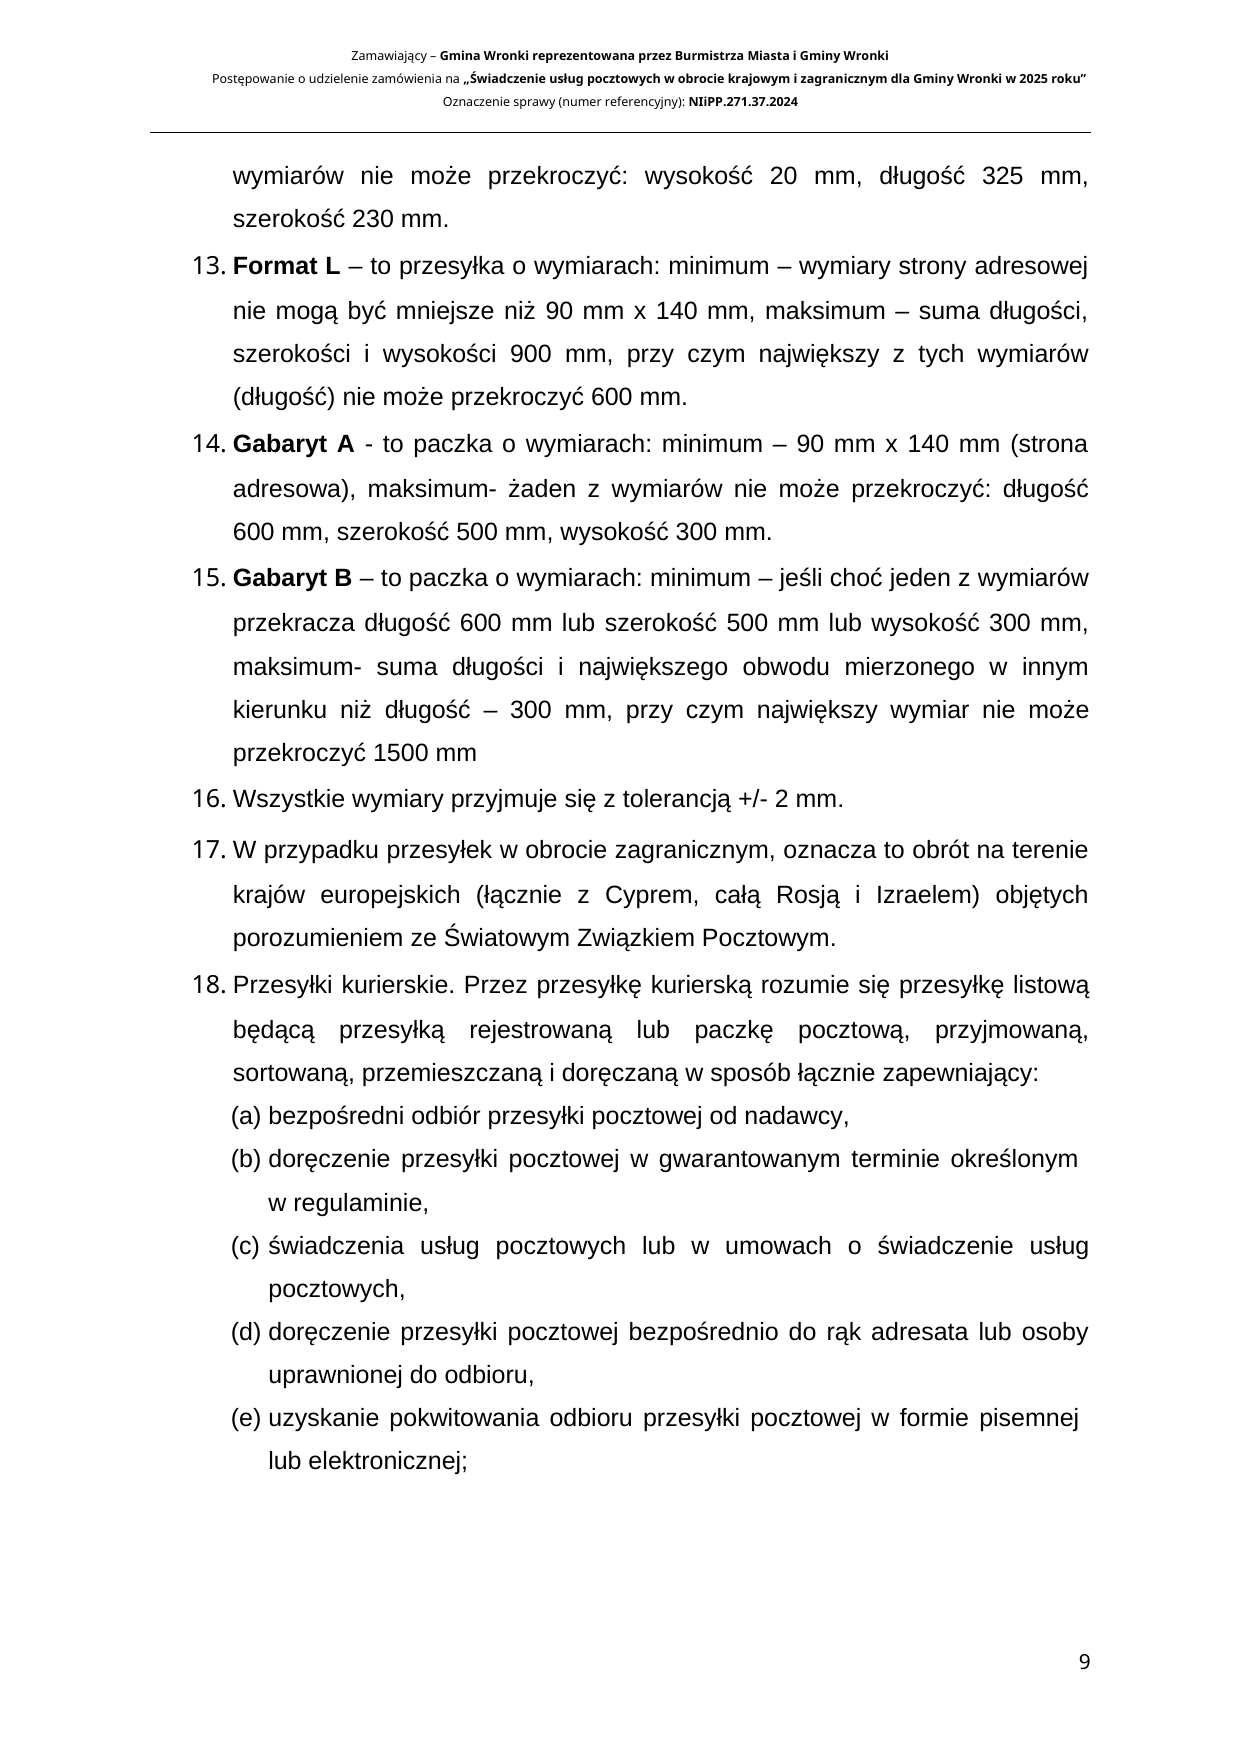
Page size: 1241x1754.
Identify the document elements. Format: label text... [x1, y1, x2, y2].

list Gabaryt B – to paczka o wymiarach: minimum – jeśli choć jeden z wymiarów przekracza długość 600 mm lub szerokość 500 mm lub wysokość 300 mm, maksimum- suma długości i największego obwodu mierzonego w innym kierunku niż długość – 300 mm, przy czym największy wymiar nie może przekroczyć 1500 mm [191, 560, 1090, 766]
list Wszystkie wymiary przyjmuje się z tolerancją +/- 2 mm. [191, 781, 1090, 815]
list Format L – to przesyłka o wymiarach: minimum – wymiary strony adresowej nie mogą być mniejsze niż 90 mm x , maksimum – suma długości, szerokości i wysokości 900 mm, przy czym największy z tych wymiarów (długość) nie może przekroczyć 600 mm. [191, 247, 1090, 411]
list uzyskanie pokwitowania odbioru przesyłki pocztowej w formie pisemnej lub elektronicznej; [231, 1403, 1090, 1475]
list świadczenia usług pocztowych lub w umowach o świadczenie usług pocztowych, [231, 1231, 1090, 1302]
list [191, 161, 1090, 233]
list W przypadku przesyłek w obrocie zagranicznym, oznacza to obrót na terenie krajów europejskich (łącznie z Cyprem, całą Rosją i Izraelem) objętych porozumieniem ze Światowym Związkiem Pocztowym. [191, 832, 1090, 952]
list bezpośredni odbiór przesyłki pocztowej od nadawcy, [231, 1101, 1090, 1130]
list doręczenie przesyłki pocztowej w gwarantowanym terminie określonym w regulaminie, [231, 1144, 1090, 1216]
list doręczenie przesyłki pocztowej bezpośrednio do rąk adresata lub osoby uprawnionej do odbioru, [231, 1317, 1090, 1389]
list Gabaryt A - to paczka o wymiarach: minimum – 90 mm x 140 mm (strona adresowa), maksimum- żaden z wymiarów nie może przekroczyć: długość 600 mm, szerokość 500 mm, wysokość 300 mm. [191, 425, 1090, 546]
list Przesyłki kurierskie. Przez przesyłkę kurierską rozumie się przesyłkę listową będącą przesyłką rejestrowaną lub paczkę pocztową, przyjmowaną, sortowaną, przemieszczaną i doręczaną w sposób łącznie zapewniający: [191, 967, 1090, 1087]
